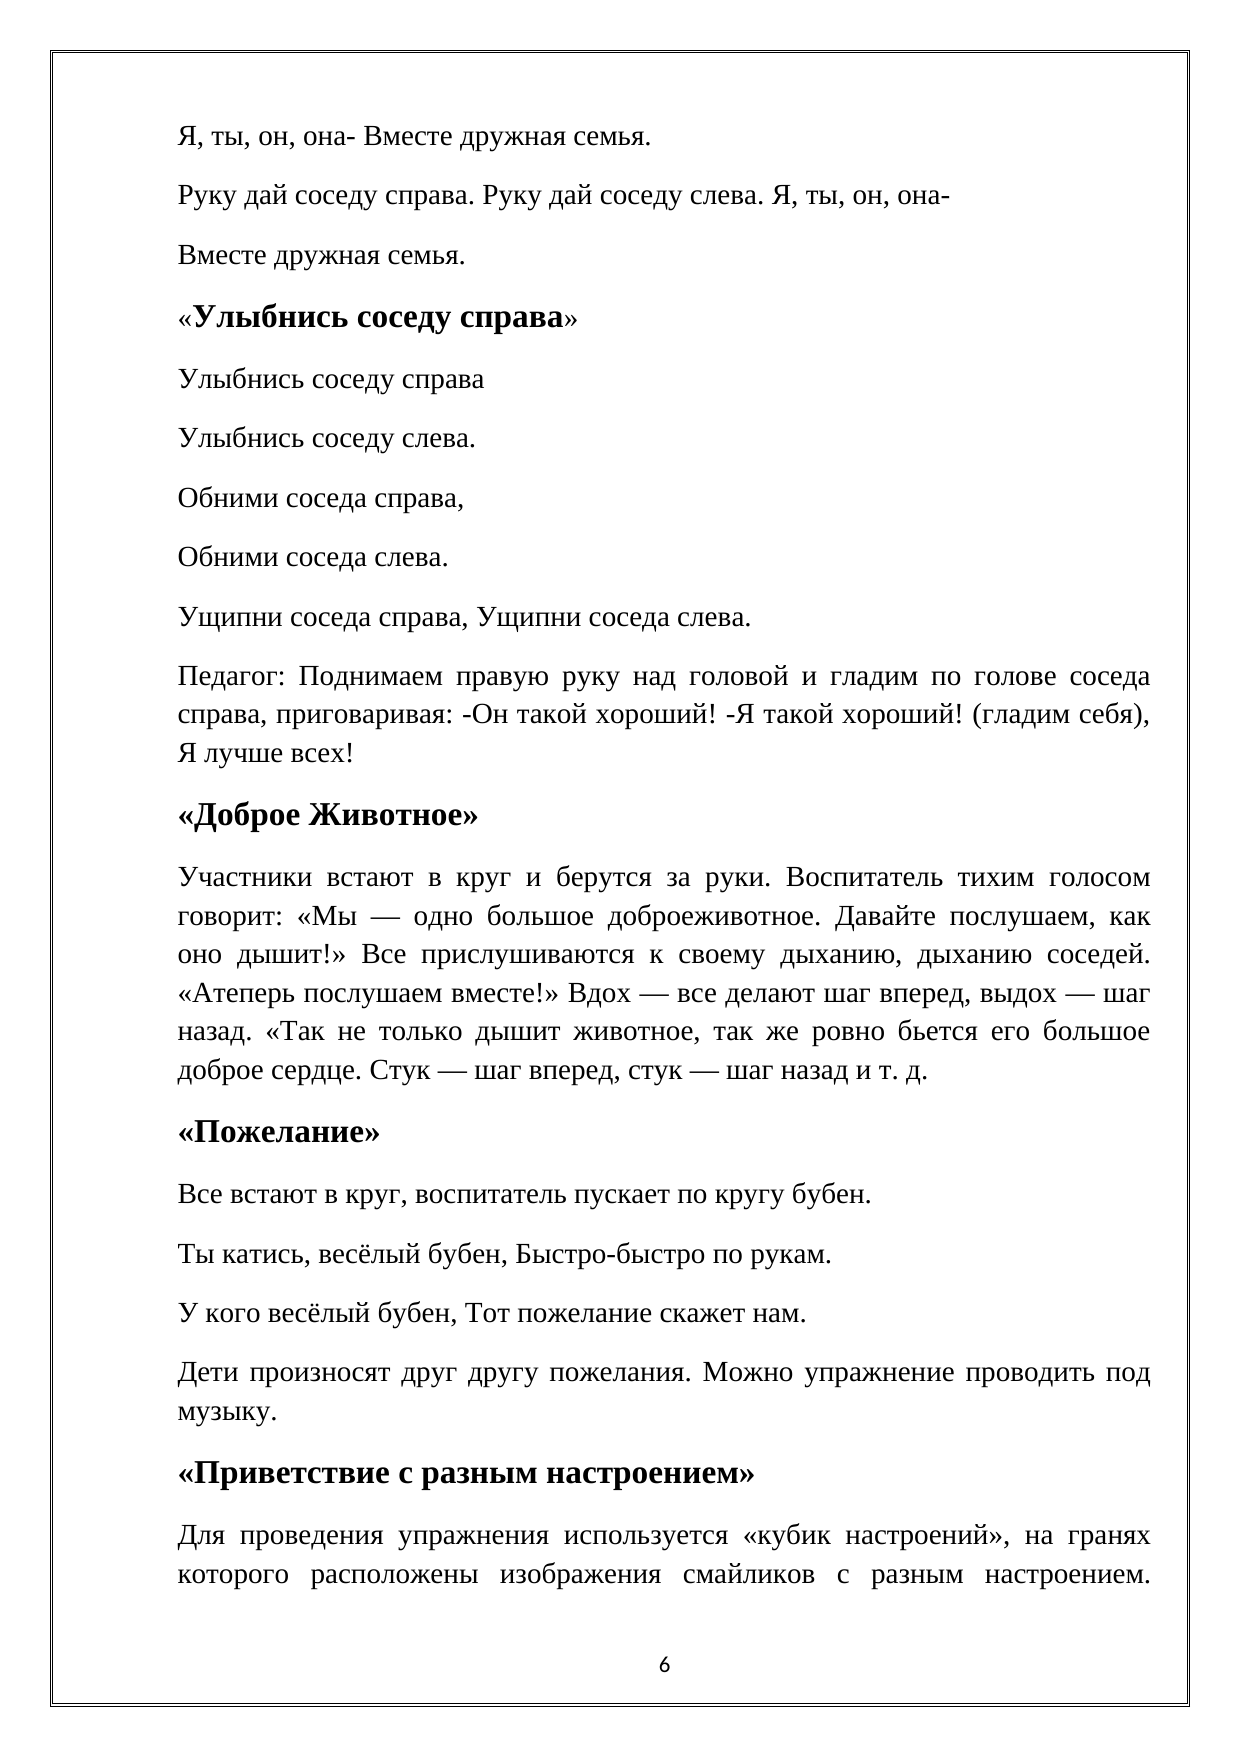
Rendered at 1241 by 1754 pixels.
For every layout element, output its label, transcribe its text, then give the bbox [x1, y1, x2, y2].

text Улыбнись соседу слева. [177, 421, 1152, 454]
text Обними соседа слева. [177, 539, 1152, 573]
text У кого весёлый бубен, Тот пожелание скажет нам. [177, 1295, 1152, 1329]
text Улыбнись соседу справа [177, 361, 1152, 395]
text Обними соседа справа, [177, 480, 1152, 513]
text Ущипни соседа справа, Ущипни соседа слева. [177, 599, 1152, 632]
text Ты катись, весёлый бубен, Быстро-быстро по рукам. [177, 1236, 1152, 1269]
text Все встают в круг, воспитатель пускает по кругу бубен. [177, 1176, 1152, 1210]
text «Доброе Животное» [177, 794, 1152, 833]
text «Пожелание» [177, 1111, 1152, 1150]
text Я, ты, он, она- Вместе дружная семья. [177, 118, 1152, 152]
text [177, 1517, 1152, 1589]
text Участники встают в круг и берутся за руки. Воспитатель тихим голосом говорит: «Мы — одно большое доброеживотное. Давайте послушаем, как оно дышит!» Все прислушиваются к своему дыханию, дыханию соседей. «Атеперь послушаем вместе!» Вдох — все делают шаг вперед, выдох — шаг назад. «Так не только дышит животное, так же ровно бьется его большое доброе сердце. Стук — шаг вперед, стук — шаг назад и т. д. [177, 859, 1152, 1086]
text Вместе дружная семья. [177, 237, 1152, 270]
text «Приветствие с разным настроением» [177, 1452, 1152, 1491]
text Руку дай соседу справа. Руку дай соседу слева. Я, ты, он, она- [177, 177, 1152, 211]
text «Улыбнись соседу справа» [177, 296, 1152, 334]
text Дети произносят друг другу пожелания. Можно упражнение проводить под музыку. [177, 1354, 1152, 1427]
text Педагог: Поднимаем правую руку над головой и гладим по голове соседа справа, приговаривая: -Он такой хороший! -Я такой хороший! (гладим себя), Я лучше всех! [177, 658, 1152, 769]
